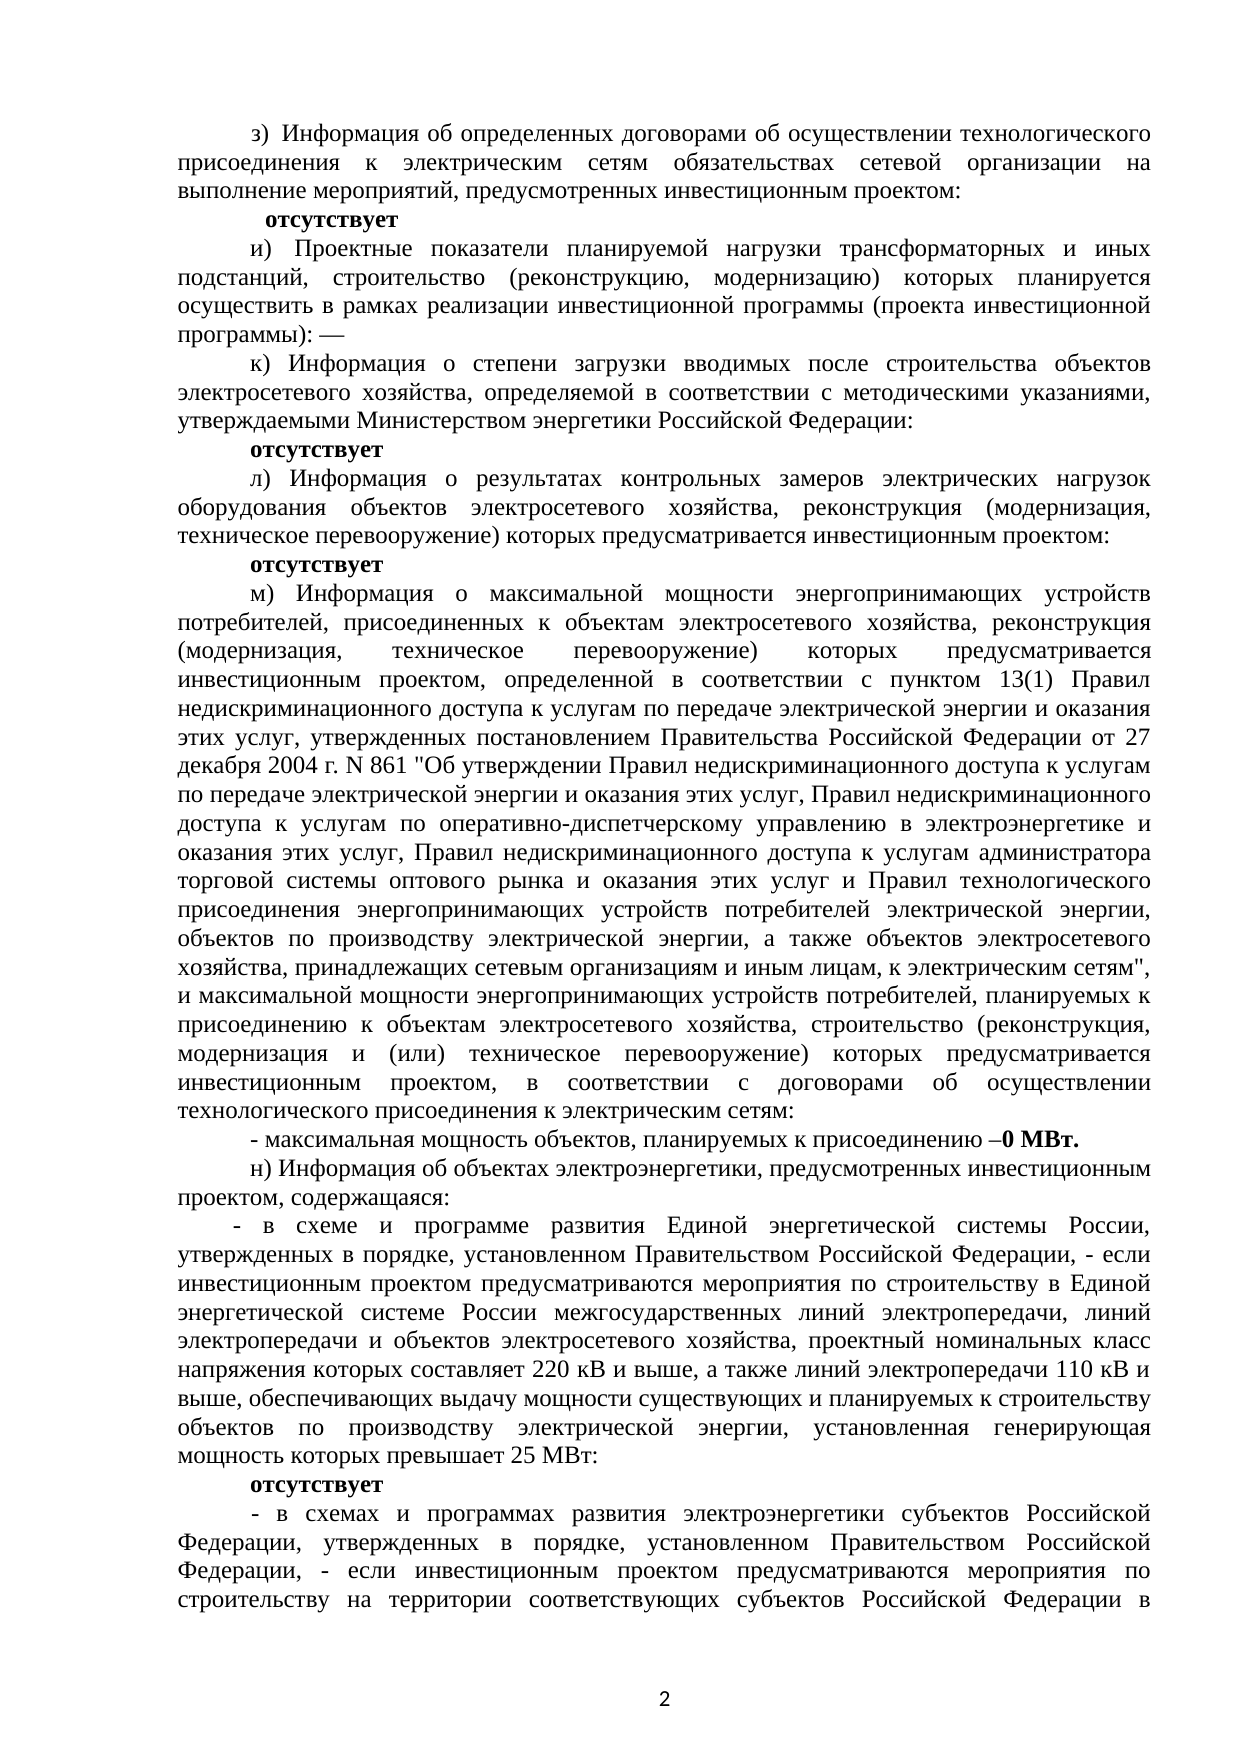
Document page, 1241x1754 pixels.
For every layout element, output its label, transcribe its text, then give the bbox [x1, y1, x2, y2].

text - в схеме и программе развития Единой энергетической системы России, утвержденных в порядке, установленном Правительством Российской Федерации, - если инвестиционным проектом предусматриваются мероприятия по строительству в Единой энергетической системе России межгосударственных линий электропередачи, линий электропередачи и объектов электросетевого хозяйства, проектный номинальных класс напряжения которых составляет 220 кВ и выше, а также линий электропередачи 110 кВ и выше, обеспечивающих выдачу мощности существующих и планируемых к строительству объектов по производству электрической энергии, установленная генерирующая мощность которых превышает 25 МВт: [177, 1211, 1152, 1469]
text л) Информация о результатах контрольных замеров электрических нагрузок оборудования объектов электросетевого хозяйства, реконструкция (модернизация, техническое перевооружение) которых предусматривается инвестиционным проектом: [177, 463, 1152, 549]
text отсутствует [177, 1469, 1152, 1498]
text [177, 1498, 1152, 1613]
text к) Информация о степени загрузки вводимых после строительства объектов электросетевого хозяйства, определяемой в соответствии с методическими указаниями, утверждаемыми Министерством энергетики Российской Федерации: [177, 348, 1152, 434]
text н) Информация об объектах электроэнергетики, предусмотренных инвестиционным проектом, содержащаяся: [177, 1153, 1152, 1211]
text отсутствует [177, 434, 1152, 463]
text з) Информация об определенных договорами об осуществлении технологического присоединения к электрическим сетям обязательствах сетевой организации на выполнение мероприятий, предусмотренных инвестиционным проектом: [177, 118, 1152, 204]
text - максимальная мощность объектов, планируемых к присоединению –0 МВт. [177, 1124, 1152, 1153]
text и) Проектные показатели планируемой нагрузки трансформаторных и иных подстанций, строительство (реконструкцию, модернизацию) которых планируется осуществить в рамках реализации инвестиционной программы (проекта инвестиционной программы): — [177, 233, 1152, 348]
text м) Информация о максимальной мощности энергопринимающих устройств потребителей, присоединенных к объектам электросетевого хозяйства, реконструкция (модернизация, техническое перевооружение) которых предусматривается инвестиционным проектом, определенной в соответствии с пунктом 13(1) Правил недискриминационного доступа к услугам по передаче электрической энергии и оказания этих услуг, утвержденных постановлением Правительства Российской Федерации от 27 декабря 2004 г. N 861 "Об утверждении Правил недискриминационного доступа к услугам по передаче электрической энергии и оказания этих услуг, Правил недискриминационного доступа к услугам по оперативно-диспетчерскому управлению в электроэнергетике и оказания этих услуг, Правил недискриминационного доступа к услугам администратора торговой системы оптового рынка и оказания этих услуг и Правил технологического присоединения энергопринимающих устройств потребителей электрической энергии, объектов по производству электрической энергии, а также объектов электросетевого хозяйства, принадлежащих сетевым организациям и иным лицам, к электрическим сетям", и максимальной мощности энергопринимающих устройств потребителей, планируемых к присоединению к объектам электросетевого хозяйства, строительство (реконструкция, модернизация и (или) техническое перевооружение) которых предусматривается инвестиционным проектом, в соответствии с договорами об осуществлении технологического присоединения к электрическим сетям: [177, 578, 1152, 1124]
text отсутствует [177, 549, 1152, 578]
text отсутствует [265, 204, 1152, 233]
